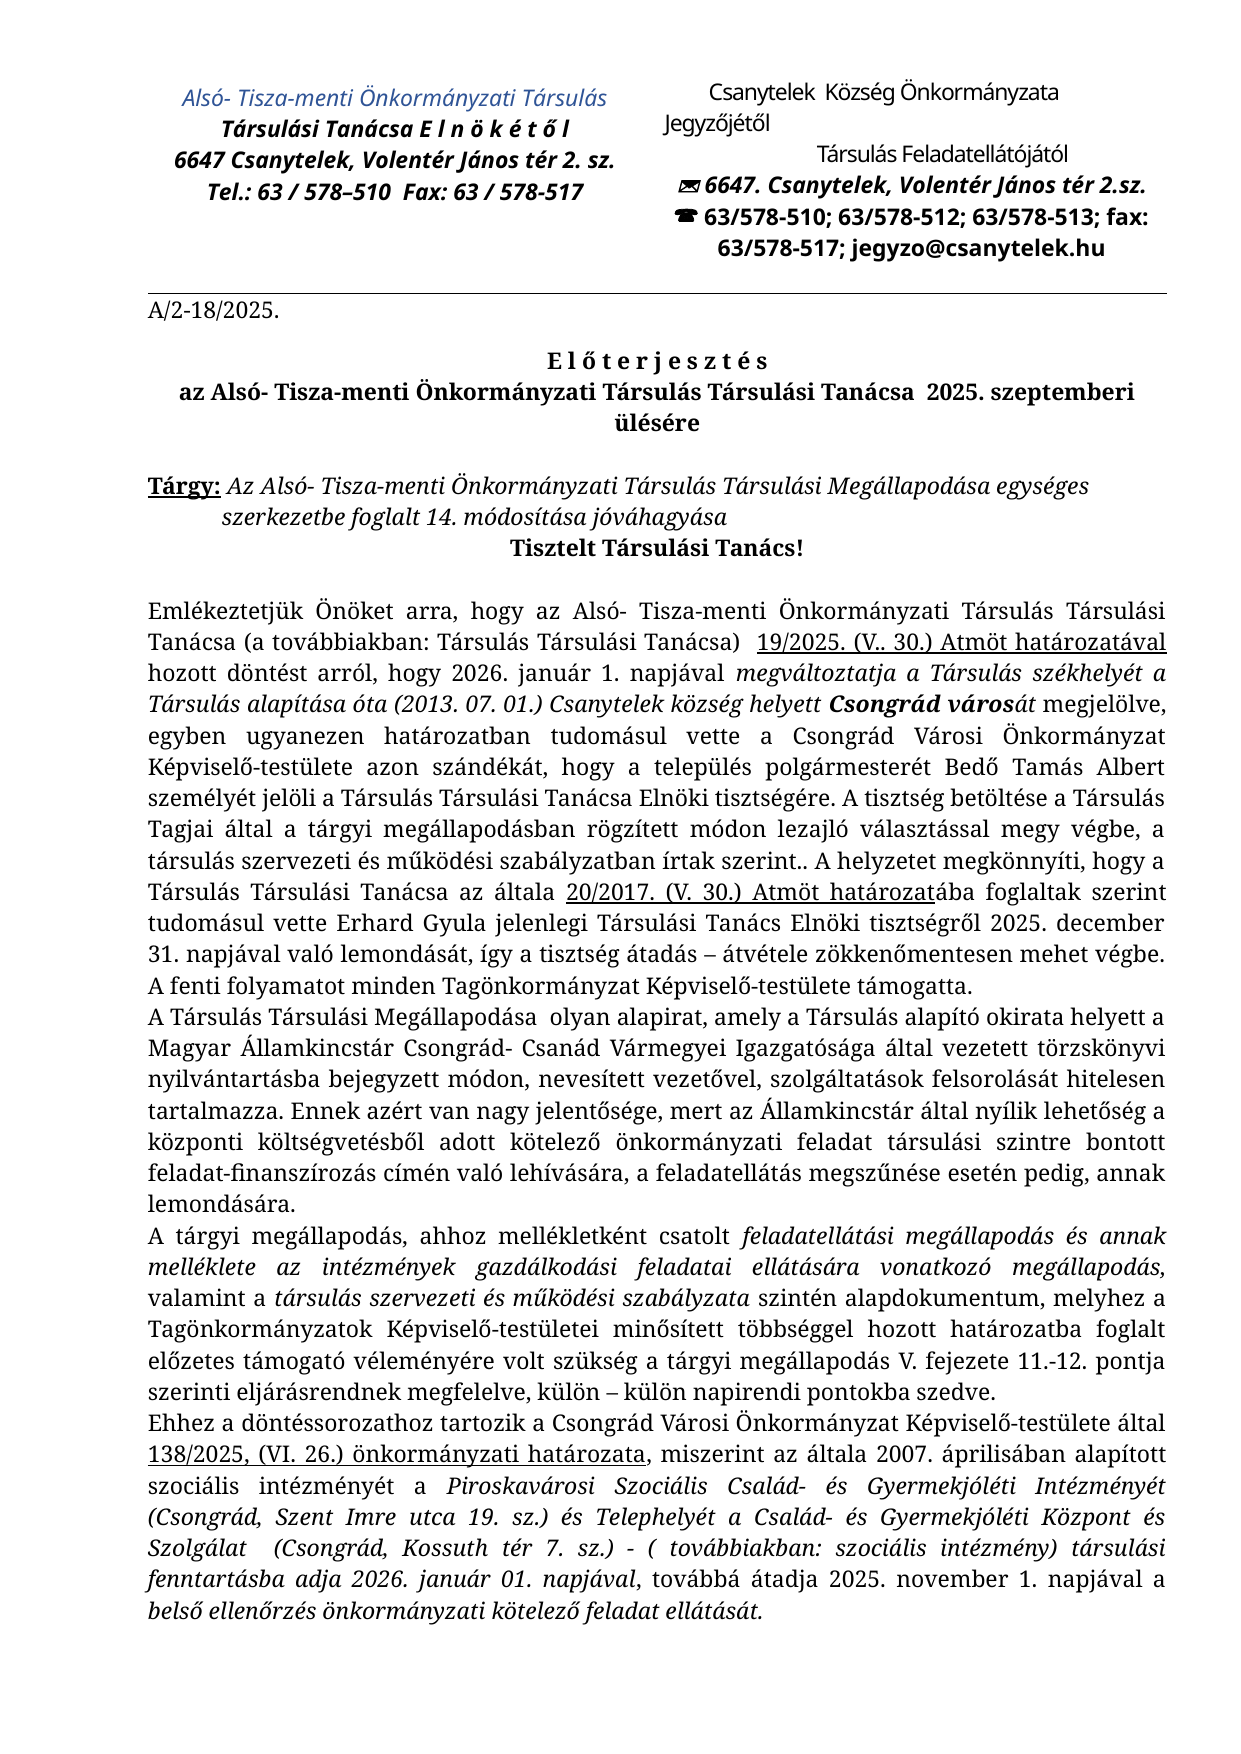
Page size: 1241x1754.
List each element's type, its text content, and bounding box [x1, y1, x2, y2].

table_header Csanytelek Község Önkormányzata Jegyzőjétől Társulás Feladatellátójától 6647. Csanytelek, Volentér János tér 2.sz. 63/578-510; 63/578-512; 63/578-513; fax: 63/578-517; jegyzo@csanytelek.hu [653, 44, 1170, 263]
text A Társulás Társulási Megállapodása olyan alapirat, amely a Társulás alapító okirata helyett a Magyar Államkincstár Csongrád- Csanád Vármegyei Igazgatósága által vezetett törzskönyvi nyilvántartásba bejegyzett módon, nevesített vezetővel, szolgáltatások felsorolását hitelesen tartalmazza. Ennek azért van nagy jelentősége, mert az Államkincstár által nyílik lehetőség a központi költségvetésből adott kötelező önkormányzati feladat társulási szintre bontott feladat-finanszírozás címén való lehívására, a feladatellátás megszűnése esetén pedig, annak lemondására. [148, 1001, 1167, 1220]
table_header Alsó- Tisza-menti Önkormányzati Társulás Társulási Tanácsa E l n ö k é t ő l 6647 Csanytelek, Volentér János tér 2. sz. Tel.: 63 / 578–510 Fax: 63 / 578-517 [136, 44, 653, 263]
text E l ő t e r j e s z t é s [148, 345, 1167, 376]
text Ehhez a döntéssorozathoz tartozik a Csongrád Városi Önkormányzat Képviselő-testülete által 138/2025, (VI. 26.) önkormányzati határozata, miszerint az általa 2007. áprilisában alapított szociális intézményét a Piroskavárosi Szociális Család- és Gyermekjóléti Intézményét (Csongrád, Szent Imre utca 19. sz.) és Telephelyét a Család- és Gyermekjóléti Központ és Szolgálat (Csongrád, Kossuth tér 7. sz.) - ( továbbiakban: szociális intézmény) társulási fenntartásba adja 2026. január 01. napjával, továbbá átadja 2025. november 1. napjával a belső ellenőrzés önkormányzati kötelező feladat ellátását. [148, 1407, 1167, 1626]
text A/2-18/2025. [148, 294, 1167, 326]
text Tárgy: Az Alsó- Tisza-menti Önkormányzati Társulás Társulási Megállapodása egységes szerkezetbe foglalt 14. módosítása jóváhagyása [148, 470, 1167, 532]
text A tárgyi megállapodás, ahhoz mellékletként csatolt feladatellátási megállapodás és annak melléklete az intézmények gazdálkodási feladatai ellátására vonatkozó megállapodás, valamint a társulás szervezeti és működési szabályzata szintén alapdokumentum, melyhez a Tagönkormányzatok Képviselő-testületei minősített többséggel hozott határozatba foglalt előzetes támogató véleményére volt szükség a tárgyi megállapodás V. fejezete 11.-12. pontja szerinti eljárásrendnek megfelelve, külön – külön napirendi pontokba szedve. [148, 1220, 1167, 1407]
text Tisztelt Társulási Tanács! [148, 532, 1167, 563]
text Emlékeztetjük Önöket arra, hogy az Alsó- Tisza-menti Önkormányzati Társulás Társulási Tanácsa (a továbbiakban: Társulás Társulási Tanácsa) 19/2025. (V.. 30.) Atmöt határozatával hozott döntést arról, hogy 2026. január 1. napjával megváltoztatja a Társulás székhelyét a Társulás alapítása óta (2013. 07. 01.) Csanytelek község helyett Csongrád városát megjelölve, egyben ugyanezen határozatban tudomásul vette a Csongrád Városi Önkormányzat Képviselő-testülete azon szándékát, hogy a település polgármesterét Bedő Tamás Albert személyét jelöli a Társulás Társulási Tanácsa Elnöki tisztségére. A tisztség betöltése a Társulás Tagjai által a tárgyi megállapodásban rögzített módon lezajló választással megy végbe, a társulás szervezeti és működési szabályzatban írtak szerint.. A helyzetet megkönnyíti, hogy a Társulás Társulási Tanácsa az általa 20/2017. (V. 30.) Atmöt határozatába foglaltak szerint tudomásul vette Erhard Gyula jelenlegi Társulási Tanács Elnöki tisztségről 2025. december 31. napjával való lemondását, így a tisztség átadás – átvétele zökkenőmentesen mehet végbe. A fenti folyamatot minden Tagönkormányzat Képviselő-testülete támogatta. [148, 595, 1167, 1001]
text az Alsó- Tisza-menti Önkormányzati Társulás Társulási Tanácsa 2025. szeptemberi ülésére [148, 376, 1167, 438]
